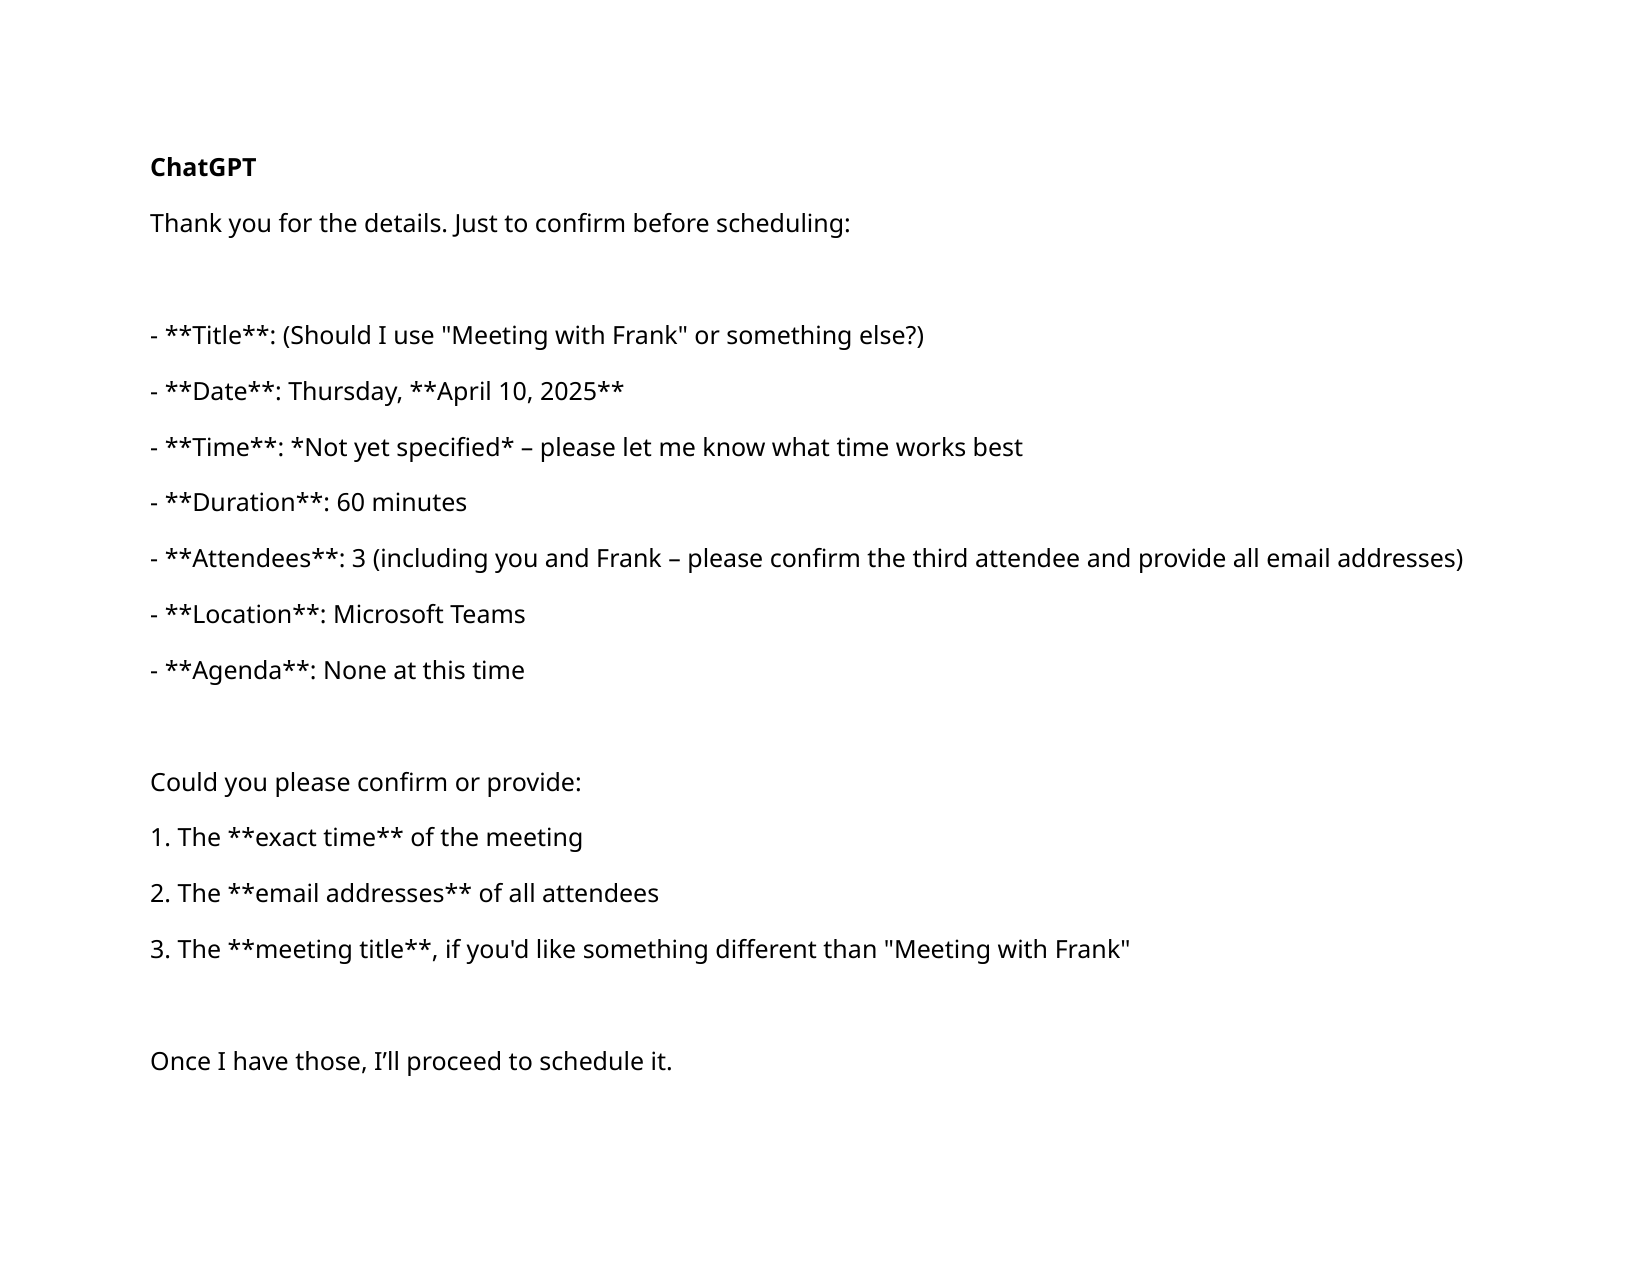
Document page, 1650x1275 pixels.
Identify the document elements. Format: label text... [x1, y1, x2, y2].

text 1. The **exact time** of the meeting [150, 820, 1500, 854]
text Once I have those, I’ll proceed to schedule it. [150, 1043, 1500, 1077]
text ChatGPT [150, 150, 1500, 184]
text - **Agenda**: None at this time [150, 652, 1500, 687]
text - **Duration**: 60 minutes [150, 485, 1500, 519]
text - **Location**: Microsoft Teams [150, 597, 1500, 631]
text Thank you for the details. Just to confirm before scheduling: [150, 206, 1500, 240]
text - **Date**: Thursday, **April 10, 2025** [150, 373, 1500, 407]
text - **Attendees**: 3 (including you and Frank – please confirm the third attendee and provide all email addresses) [150, 541, 1500, 575]
text - **Title**: (Should I use "Meeting with Frank" or something else?) [150, 317, 1500, 352]
text Could you please confirm or provide: [150, 764, 1500, 798]
text - **Time**: *Not yet specified* – please let me know what time works best [150, 429, 1500, 463]
text 3. The **meeting title**, if you'd like something different than "Meeting with Frank" [150, 932, 1500, 966]
text 2. The **email addresses** of all attendees [150, 876, 1500, 910]
